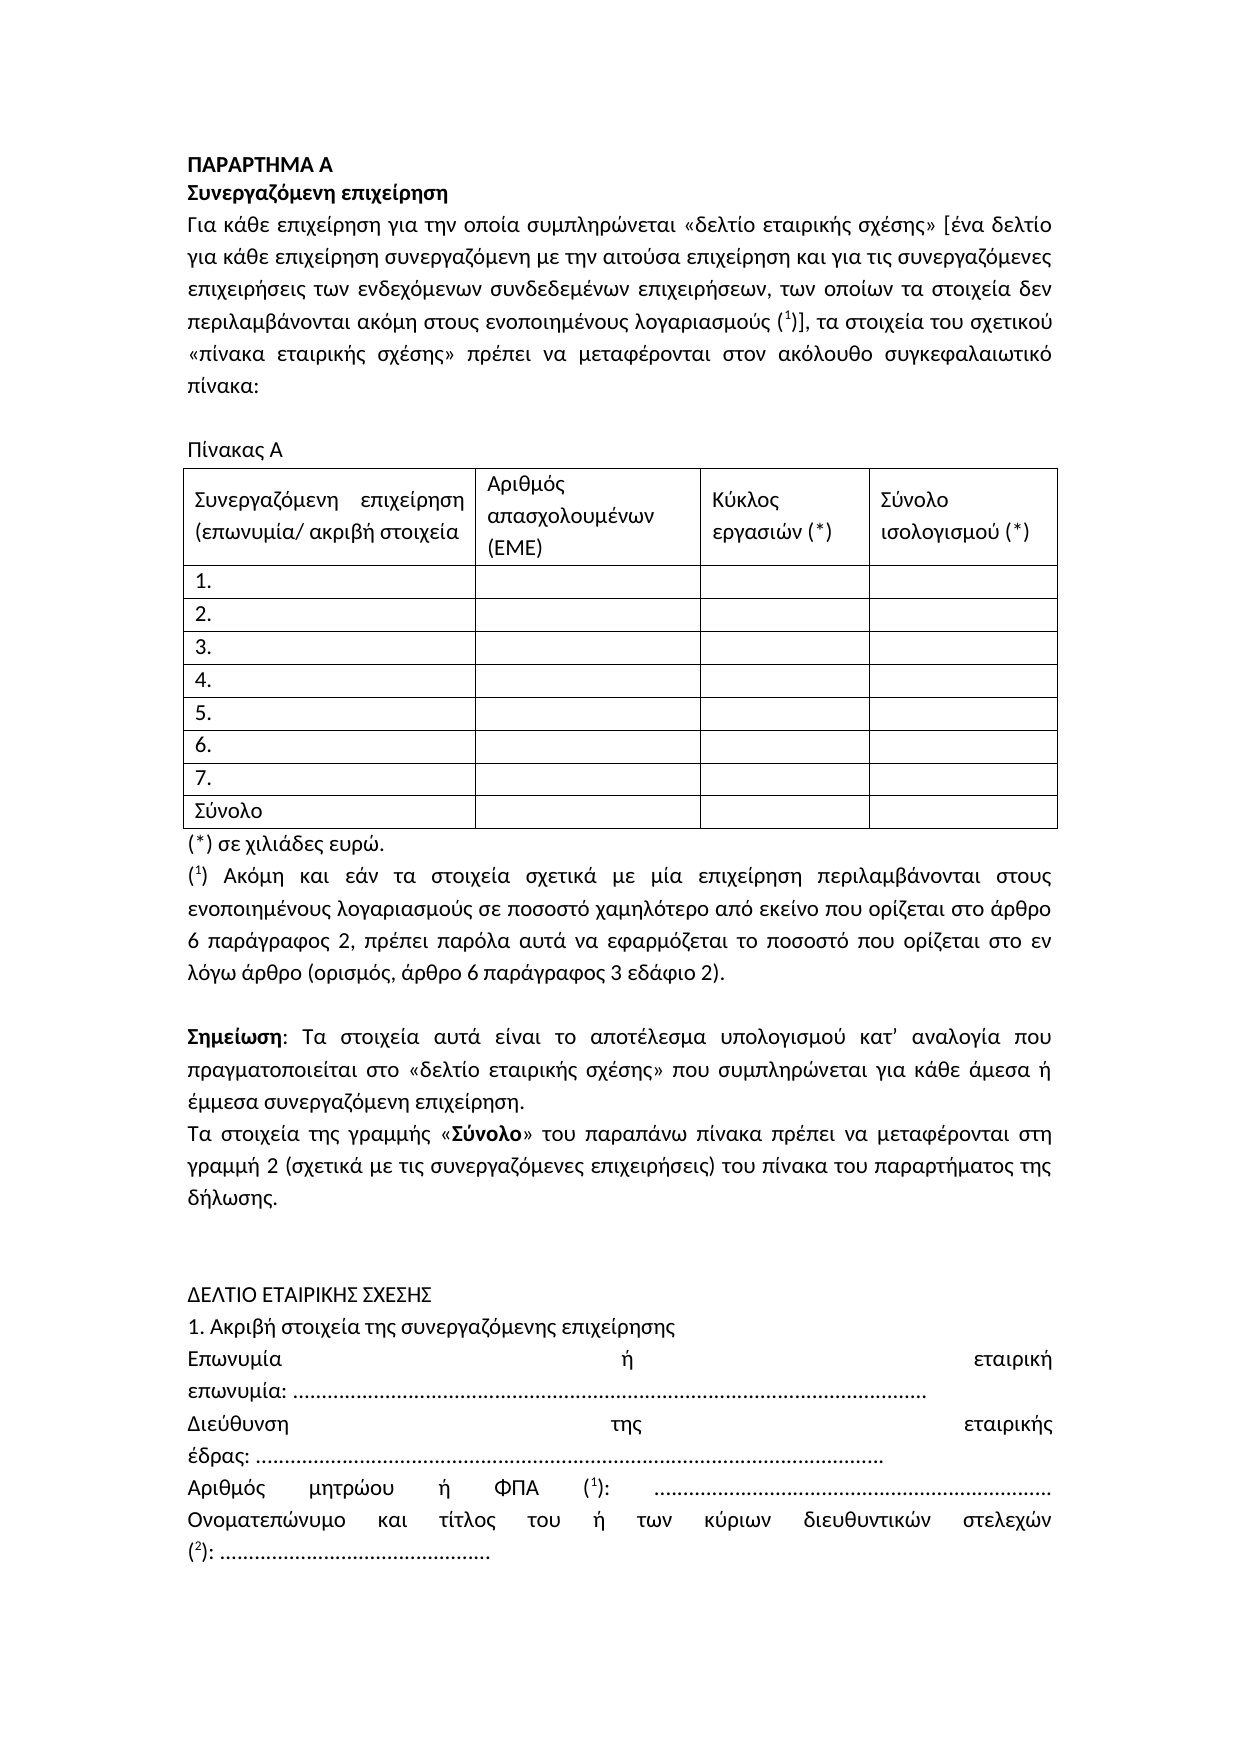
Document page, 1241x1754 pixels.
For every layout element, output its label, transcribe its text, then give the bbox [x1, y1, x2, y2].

table_cell [476, 698, 700, 729]
text ΔΕΛΤΙΟ ΕΤΑΙΡΙΚΗΣ ΣΧΕΣΗΣ [187, 1280, 1053, 1308]
text ΠΑΡΑΡΤΗΜΑ Α [187, 150, 1053, 178]
table_cell [870, 566, 1057, 598]
table_cell [701, 566, 869, 598]
text Διεύθυνση της εταιρικής έδρας: ............................................................................................................. [187, 1409, 1053, 1469]
table_cell [870, 764, 1057, 795]
table_cell [701, 599, 869, 631]
table_cell [476, 566, 700, 598]
table_cell 7. [184, 764, 475, 795]
table_cell [701, 632, 869, 664]
text Σημείωση: Τα στοιχεία αυτά είναι το αποτέλεσμα υπολογισμού κατ’ αναλογία που πραγματοποιείται στο «δελτίο εταιρικής σχέσης» που συμπληρώνεται για κάθε άμεσα ή έμμεσα συνεργαζόμενη επιχείρηση. [187, 1022, 1053, 1115]
text (*) σε χιλιάδες ευρώ. [187, 829, 1053, 857]
table_header Σύνολο ισολογισμού (*) [870, 469, 1057, 565]
text Τα στοιχεία της γραμμής «Σύνολο» του παραπάνω πίνακα πρέπει να μεταφέρονται στη γραμμή 2 (σχετικά με τις συνεργαζόμενες επιχειρήσεις) του πίνακα του παραρτήματος της δήλωσης. [187, 1119, 1053, 1211]
text Επωνυμία ή εταιρική επωνυμία: .............................................................................................................. [187, 1344, 1053, 1404]
table_cell [701, 665, 869, 697]
table_cell [476, 632, 700, 664]
table_cell [476, 796, 700, 828]
text (1) Ακόμη και εάν τα στοιχεία σχετικά με μία επιχείρηση περιλαμβάνονται στους ενοποιημένους λογαριασμούς σε ποσοστό χαμηλότερο από εκείνο που ορίζεται στο άρθρο 6 παράγραφος 2, πρέπει παρόλα αυτά να εφαρμόζεται το ποσοστό που ορίζεται στο εν λόγω άρθρο (ορισμός, άρθρο 6 παράγραφος 3 εδάφιο 2). [187, 862, 1053, 986]
table_cell [870, 599, 1057, 631]
table_cell [870, 731, 1057, 762]
table_header Κύκλος εργασιών (*) [701, 469, 869, 565]
text Πίνακας Α [187, 436, 1053, 463]
table_cell [476, 665, 700, 697]
table_cell [476, 731, 700, 762]
table_cell [476, 764, 700, 795]
table_cell [701, 764, 869, 795]
table_header Αριθμός απασχολουμένων (ΕΜΕ) [476, 469, 700, 565]
table_cell 4. [184, 665, 475, 697]
text Συνεργαζόμενη επιχείρηση [187, 178, 1053, 206]
table_cell 6. [184, 731, 475, 762]
table_cell [870, 698, 1057, 729]
text Αριθμός μητρώου ή ΦΠΑ (1): ..................................................................... Ονοματεπώνυμο και τίτλος του ή των κύριων διευθυντικών στελεχών (2): ............................................... [187, 1473, 1053, 1566]
table_header Συνεργαζόμενη επιχείρηση (επωνυμία/ ακριβή στοιχεία [184, 469, 475, 565]
text Για κάθε επιχείρηση για την οποία συμπληρώνεται «δελτίο εταιρικής σχέσης» [ένα δελτίο για κάθε επιχείρηση συνεργαζόμενη με την αιτούσα επιχείρηση και για τις συνεργαζόμενες επιχειρήσεις των ενδεχόμενων συνδεδεμένων επιχειρήσεων, των οποίων τα στοιχεία δεν περιλαμβάνονται ακόμη στους ενοποιημένους λογαριασμούς (1)], τα στοιχεία του σχετικού «πίνακα εταιρικής σχέσης» πρέπει να μεταφέρονται στον ακόλουθο συγκεφαλαιωτικό πίνακα: [187, 210, 1053, 399]
table_cell Σύνολο [184, 796, 475, 828]
table_cell 1. [184, 566, 475, 598]
table_cell 5. [184, 698, 475, 729]
table_cell [870, 796, 1057, 828]
table_cell 2. [184, 599, 475, 631]
table_cell [870, 632, 1057, 664]
table_cell [870, 665, 1057, 697]
table_cell [476, 599, 700, 631]
table_cell 3. [184, 632, 475, 664]
table_cell [701, 796, 869, 828]
text 1. Ακριβή στοιχεία της συνεργαζόμενης επιχείρησης [187, 1312, 1053, 1340]
table_cell [701, 731, 869, 762]
table_cell [701, 698, 869, 729]
